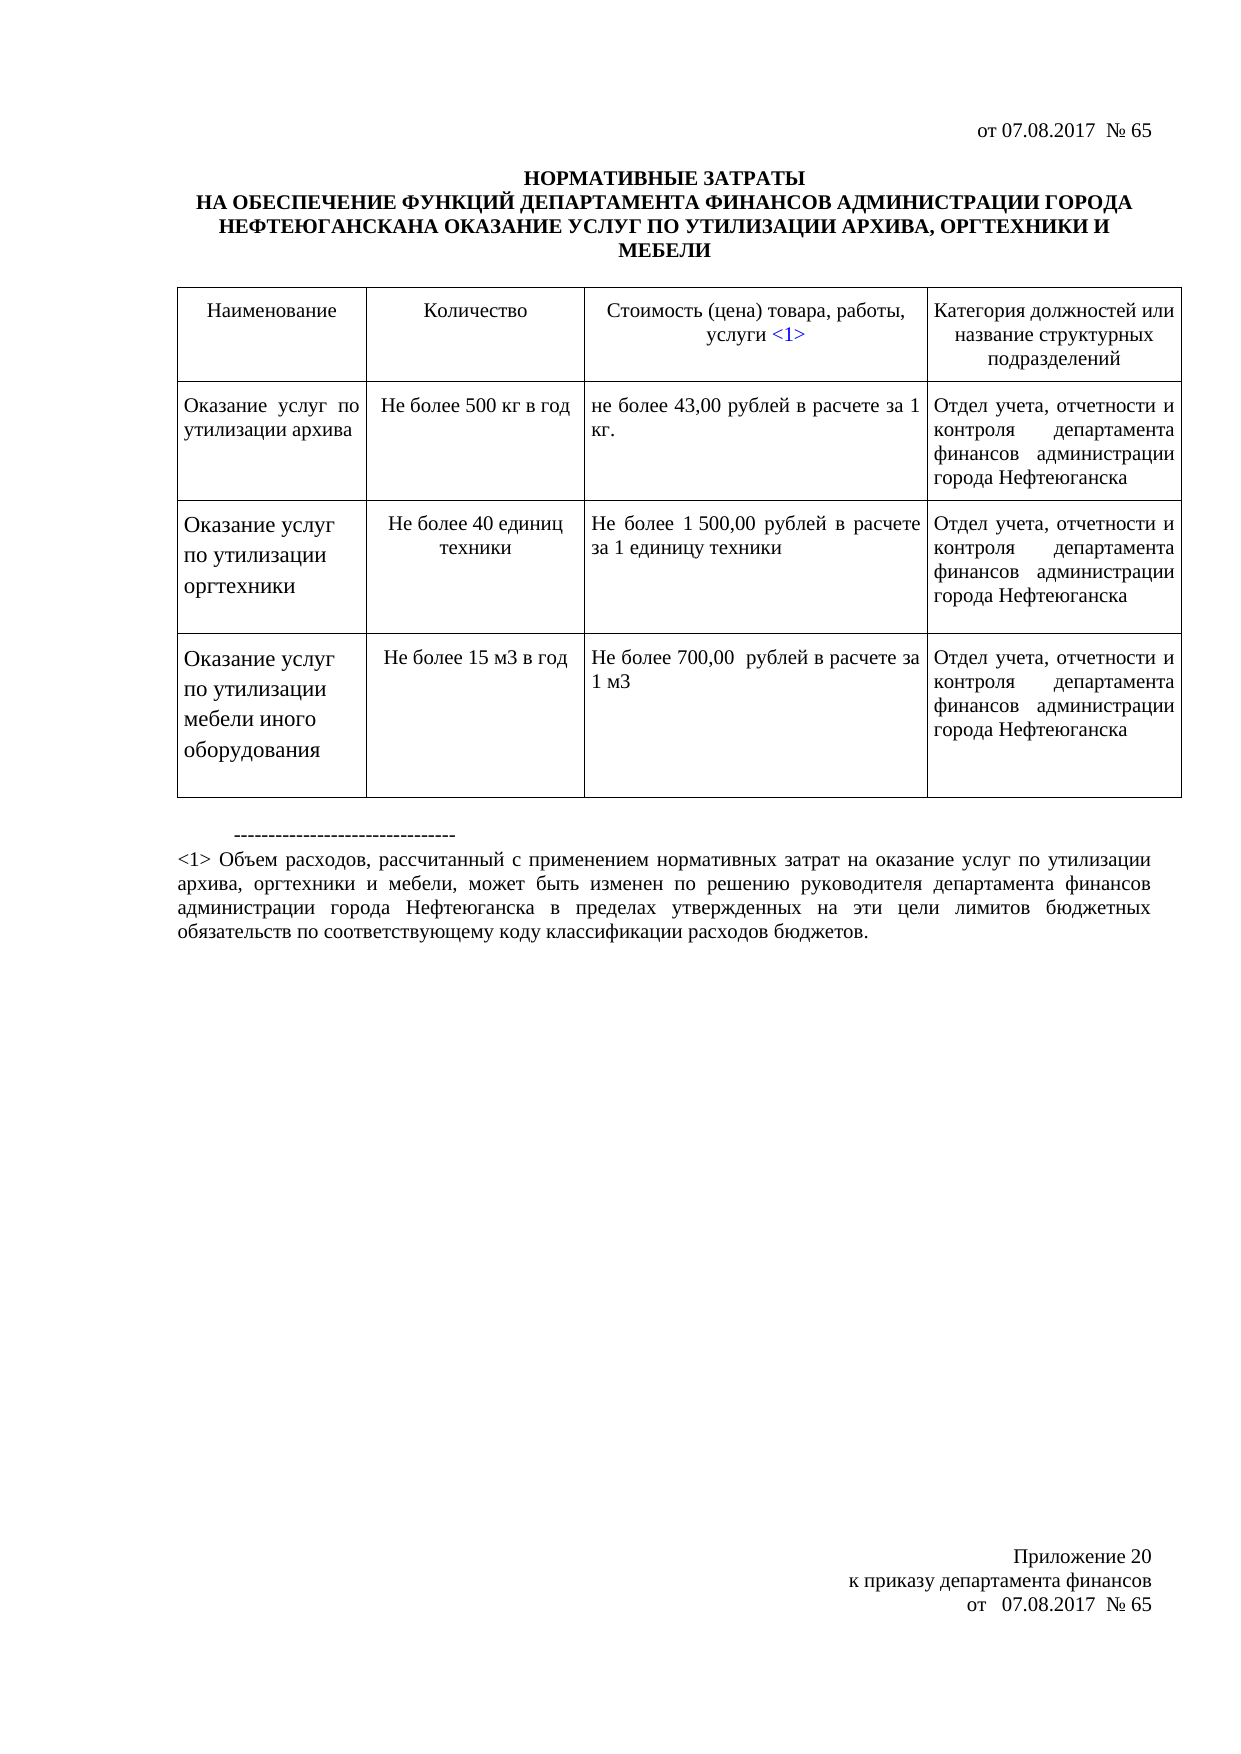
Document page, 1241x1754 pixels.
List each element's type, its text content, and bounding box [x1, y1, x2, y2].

text от 07.08.2017 № 65 [177, 118, 1152, 142]
text -------------------------------- [177, 822, 1152, 846]
table_cell Отдел учета, отчетности и контроля департамента финансов администрации города Нефтеюганска [928, 634, 1181, 797]
table_header Наименование [178, 288, 366, 381]
table_cell Не более 40 единиц техники [367, 501, 584, 633]
table_cell Оказание услуг по утилизации мебели иного оборудования [178, 634, 366, 797]
table_cell Не более 1 500,00 рублей в расчете за 1 единицу техники [585, 501, 927, 633]
text Приложение 20 [177, 1544, 1152, 1568]
title НА ОБЕСПЕЧЕНИЕ ФУНКЦИЙ ДЕПАРТАМЕНТА ФИНАНСОВ АДМИНИСТРАЦИИ ГОРОДА НЕФТЕЮГАНСКАНА ОКАЗАНИЕ УСЛУГ ПО УТИЛИЗАЦИИ АРХИВА, ОРГТЕХНИКИ И МЕБЕЛИ [177, 190, 1152, 262]
table_cell Не более 700,00 рублей в расчете за 1 м3 [585, 634, 927, 797]
text <1> Объем расходов, рассчитанный с применением нормативных затрат на оказание услуг по утилизации архива, оргтехники и мебели, может быть изменен по решению руководителя департамента финансов администрации города Нефтеюганска в пределах утвержденных на эти цели лимитов бюджетных обязательств по соответствующему коду классификации расходов бюджетов. [177, 846, 1152, 943]
text от 07.08.2017 № 65 [177, 1592, 1152, 1616]
table_header Количество [367, 288, 584, 381]
table_cell Оказание услуг по утилизации оргтехники [178, 501, 366, 633]
table_cell не более 43,00 рублей в расчете за 1 кг. [585, 382, 927, 499]
table_header Стоимость (цена) товара, работы, услуги <1> [585, 288, 927, 381]
table_cell Не более 15 м3 в год [367, 634, 584, 797]
table_header Категория должностей или название структурных подразделений [928, 288, 1181, 381]
table_cell Отдел учета, отчетности и контроля департамента финансов администрации города Нефтеюганска [928, 501, 1181, 633]
text к приказу департамента финансов [177, 1568, 1152, 1592]
table_cell Оказание услуг по утилизации архива [178, 382, 366, 499]
title НОРМАТИВНЫЕ ЗАТРАТЫ [177, 166, 1152, 190]
table_cell Не более 500 кг в год [367, 382, 584, 499]
table_cell Отдел учета, отчетности и контроля департамента финансов администрации города Нефтеюганска [928, 382, 1181, 499]
